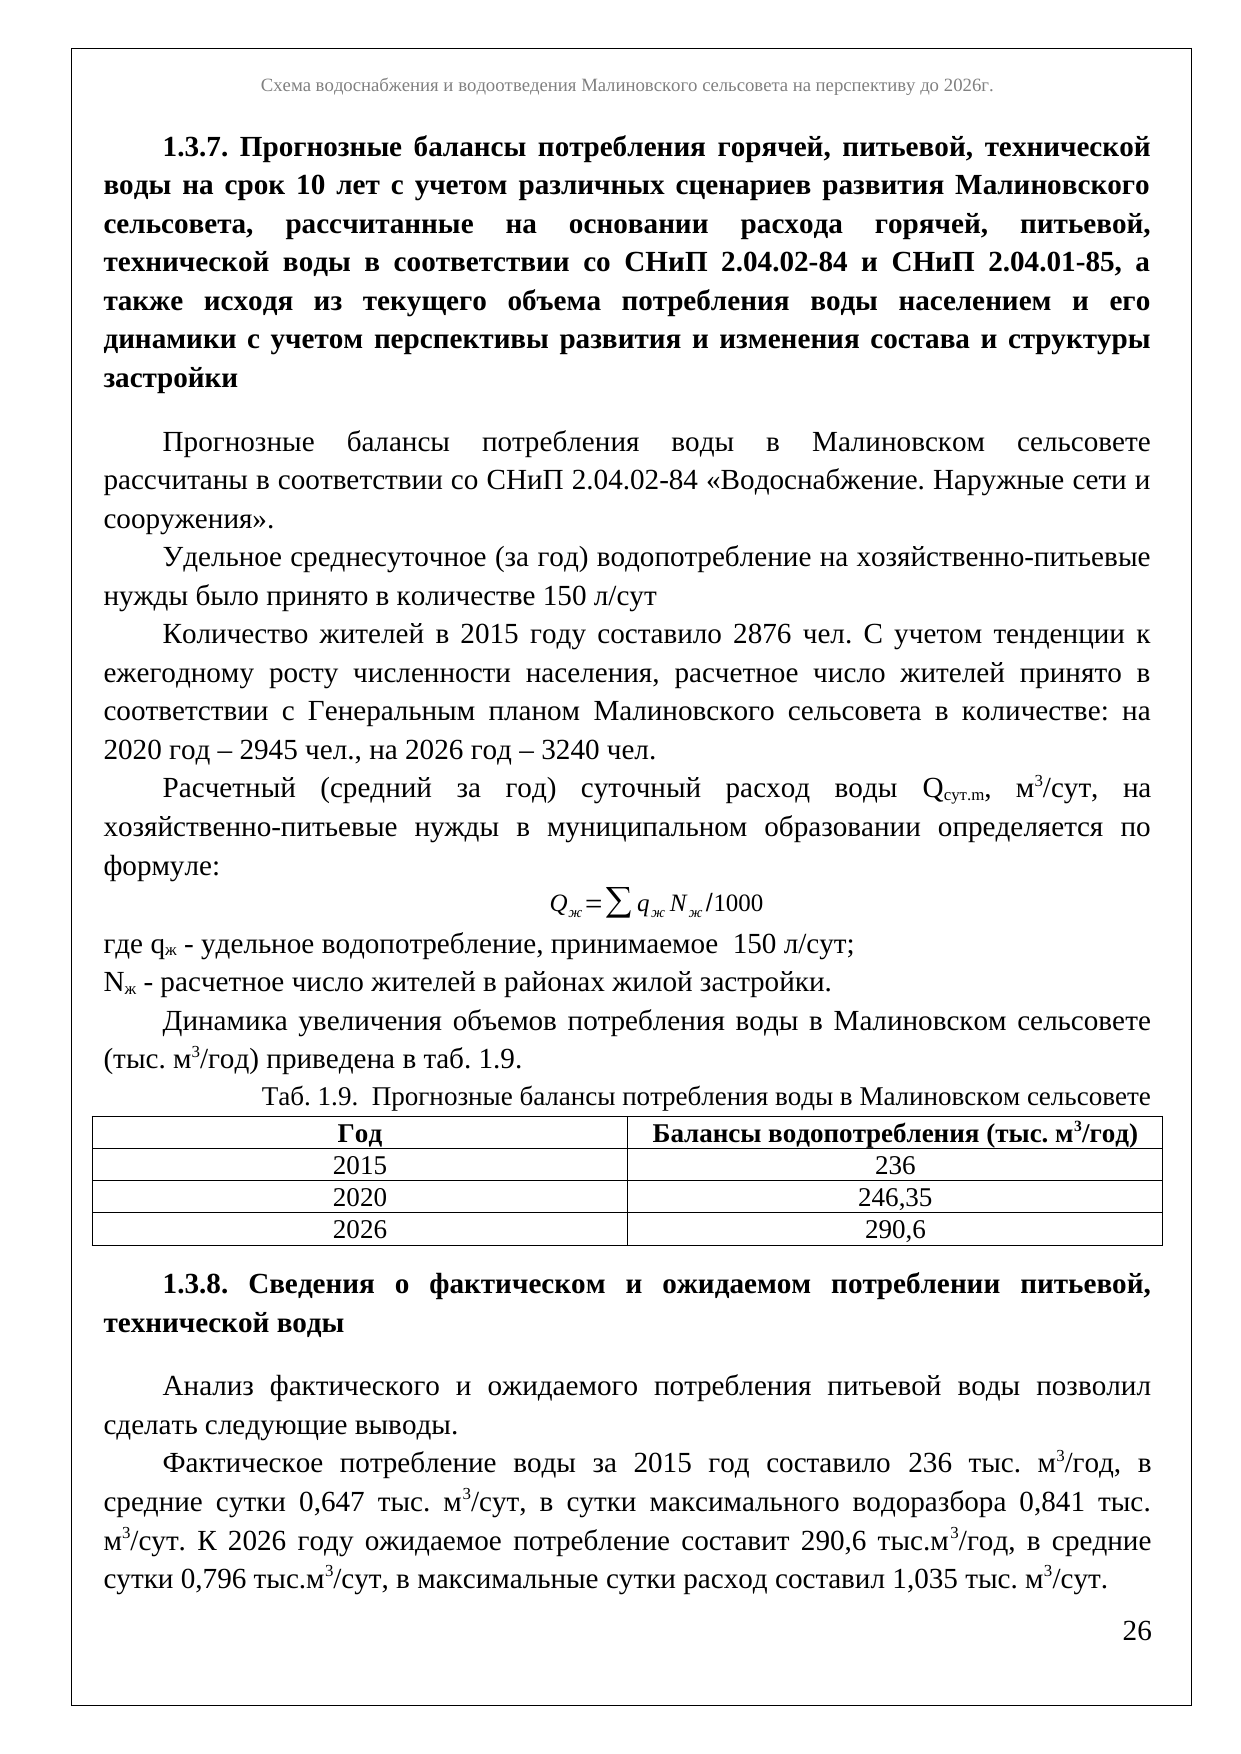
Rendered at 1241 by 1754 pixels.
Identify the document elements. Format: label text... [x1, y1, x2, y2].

table_cell 246,35 [628, 1181, 1162, 1212]
table_header Балансы водопотребления (тыс. м3/год) [628, 1117, 1162, 1148]
table_cell 2015 [93, 1149, 627, 1180]
text Фактическое потребление воды за 2015 год составило 236 тыс. м3/год, в средние сутки 0,647 тыс. м3/сут, в сутки максимального водоразбора 0,841 тыс. м3/сут. К 2026 году ожидаемое потребление составит 290,6 тыс.м3/год, в средние сутки 0,796 тыс.м3/сут, в максимальные сутки расход составил 1,035 тыс. м3/сут. [103, 1446, 1152, 1595]
table_cell 2020 [93, 1181, 627, 1212]
text Анализ фактического и ожидаемого потребления питьевой воды позволил сделать следующие выводы. [103, 1368, 1152, 1441]
table_cell 236 [628, 1149, 1162, 1180]
text Таб. 1.9. Прогнозные балансы потребления воды в Малиновском сельсовете [103, 1080, 1152, 1111]
text Количество жителей в 2015 году составило 2876 чел. С учетом тенденции к ежегодному росту численности населения, расчетное число жителей принято в соответствии с Генеральным планом Малиновского сельсовета в количестве: на 2020 год – 2945 чел., на 2026 год – 3240 чел. [103, 616, 1152, 766]
table_header Год [93, 1117, 627, 1148]
text Динамика увеличения объемов потребления воды в Малиновском сельсовете (тыс. м3/год) приведена в таб. 1.9. [103, 1003, 1152, 1075]
table_cell 2026 [93, 1213, 627, 1244]
subtitle 1.3.7. Прогнозные балансы потребления горячей, питьевой, технической воды на срок 10 лет с учетом различных сценариев развития Малиновского сельсовета, рассчитанные на основании расхода горячей, питьевой, технической воды в соответствии со СНиП 2.04.02-84 и СНиП 2.04.01-85, а также исходя из текущего объема потребления воды населением и его динамики с учетом перспективы развития и изменения состава и структуры застройки [103, 129, 1152, 394]
text где qж - удельное водопотребление, принимаемое 150 л/сут; [103, 926, 1152, 959]
text Прогнозные балансы потребления воды в Малиновском сельсовете рассчитаны в соответствии со СНиП 2.04.02-84 «Водоснабжение. Наружные сети и сооружения». [103, 424, 1152, 534]
subtitle 1.3.8. Сведения о фактическом и ожидаемом потреблении питьевой, технической воды [103, 1266, 1152, 1338]
table_cell 290,6 [628, 1213, 1162, 1244]
text Nж - расчетное число жителей в районах жилой застройки. [103, 964, 1152, 998]
text Удельное среднесуточное (за год) водопотребление на хозяйственно-питьевые нужды было принято в количестве 150 л/сут [103, 539, 1152, 611]
text Расчетный (средний за год) суточный расход воды Qcут.m, м3/сут, на хозяйственно-питьевые нужды в муниципальном образовании определяется по формуле: [103, 771, 1152, 881]
